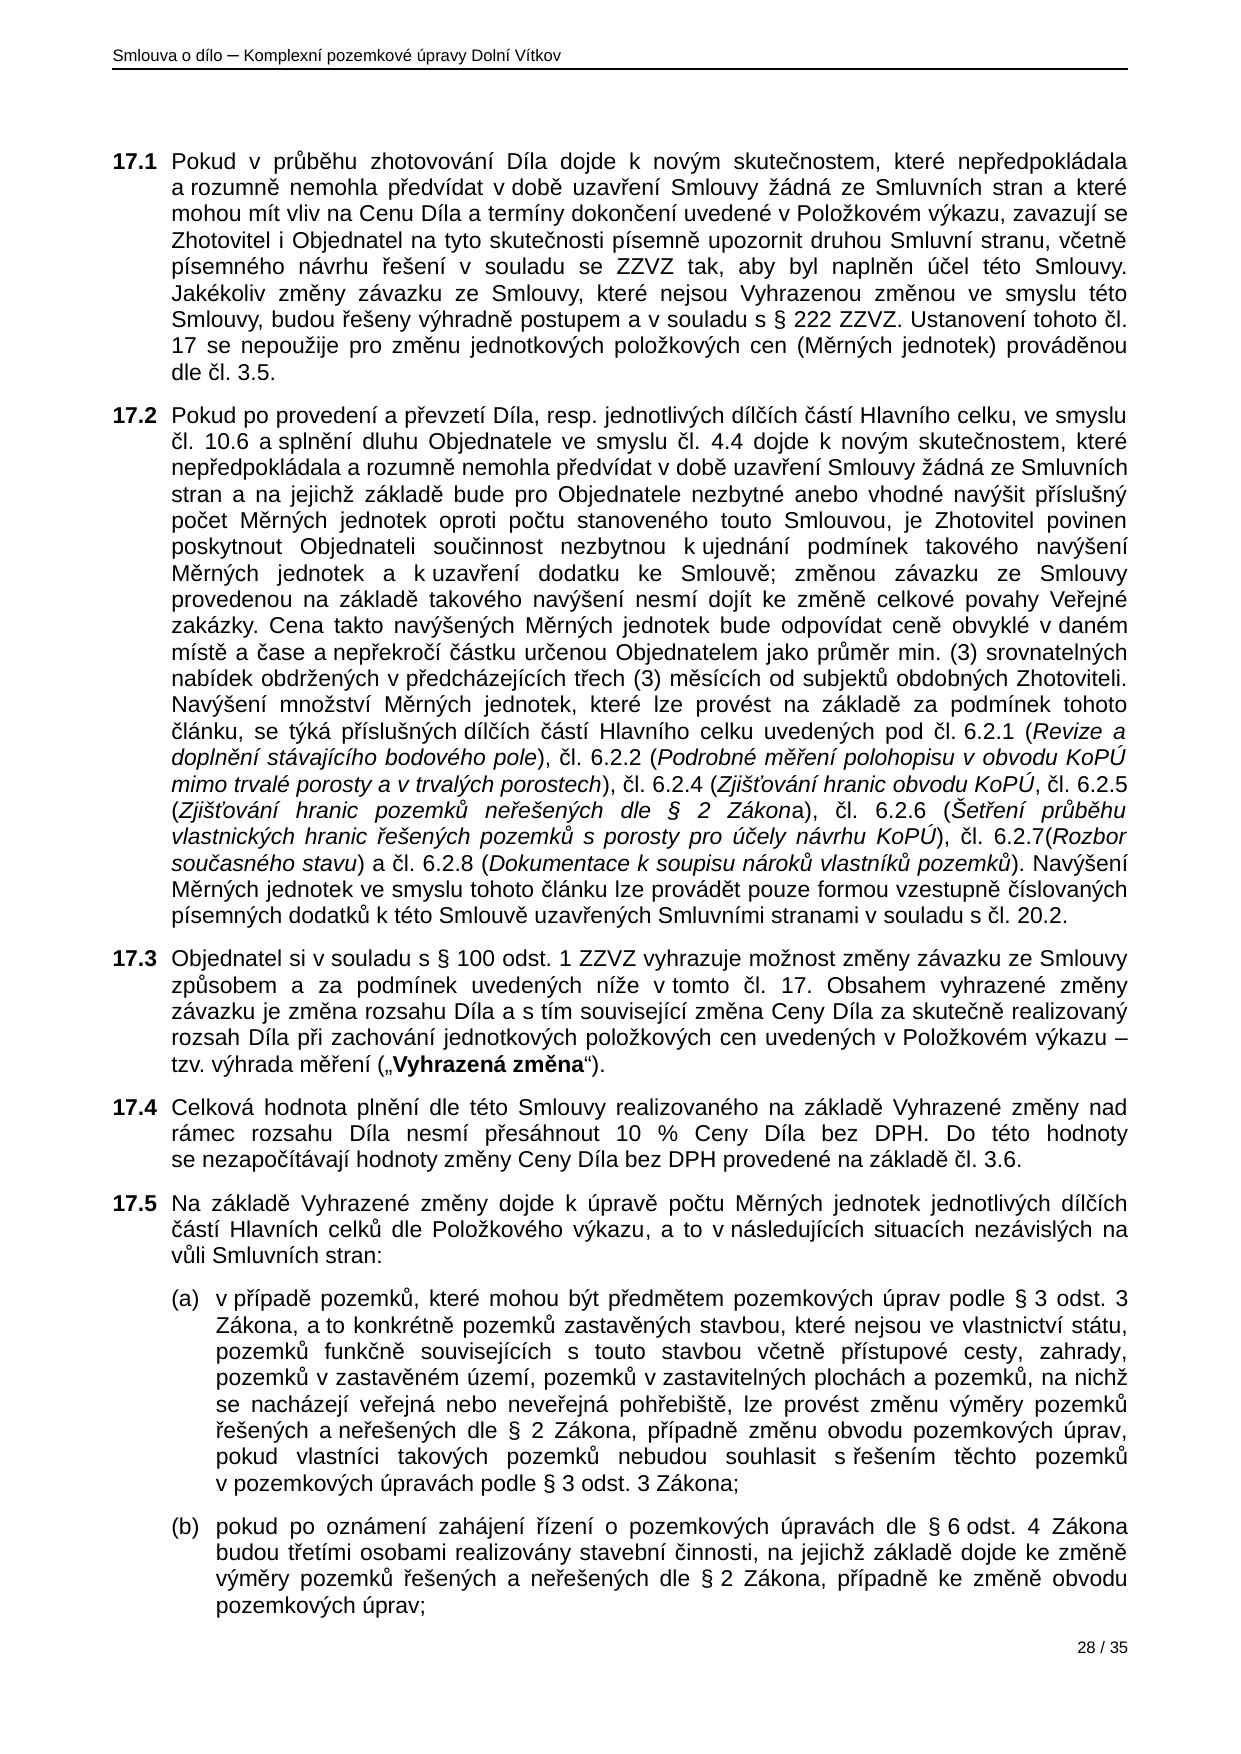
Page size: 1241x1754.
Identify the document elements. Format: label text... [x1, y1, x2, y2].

list pokud po oznámení zahájení řízení o pozemkových úpravách dle § 6 odst. 4 Zákona budou třetími osobami realizovány stavební činnosti, na jejichž základě dojde ke změně výměry pozemků řešených a neřešených dle § 2 Zákona, případně ke změně obvodu pozemkových úprav; [171, 1513, 1128, 1618]
text Pokud v průběhu zhotovování Díla dojde k novým skutečnostem, které nepředpokládala a rozumně nemohla předvídat v době uzavření Smlouvy žádná ze Smluvních stran a které mohou mít vliv na Cenu Díla a termíny dokončení uvedené v Položkovém výkazu, zavazují se Zhotovitel i Objednatel na tyto skutečnosti písemně upozornit druhou Smluvní stranu, včetně písemného návrhu řešení v souladu se ZZVZ tak, aby byl naplněn účel této Smlouvy. Jakékoliv změny závazku ze Smlouvy, které nejsou Vyhrazenou změnou ve smyslu této Smlouvy, budou řešeny výhradně postupem a v souladu s § 222 ZZVZ. Ustanovení tohoto čl. 17 se nepoužije pro změnu jednotkových položkových cen (Měrných jednotek) prováděnou dle čl. 3.6. [112, 148, 1128, 385]
list v případě pozemků, které mohou být předmětem pozemkových úprav podle § 3 odst. 3 Zákona, a to konkrétně pozemků zastavěných stavbou, které nejsou ve vlastnictví státu, pozemků funkčně souvisejících s touto stavbou včetně přístupové cesty, zahrady, pozemků v zastavěném území, pozemků v zastavitelných plochách a pozemků, na nichž se nacházejí veřejná nebo neveřejná pohřebiště, lze provést změnu výměry pozemků řešených a neřešených dle § 2 Zákona, případně změnu obvodu pozemkových úprav, pokud vlastníci takových pozemků nebudou souhlasit s řešením těchto pozemků v pozemkových úpravách podle § 3 odst. 3 Zákona; [171, 1285, 1128, 1496]
text Na základě Vyhrazené změny dojde k úpravě počtu Měrných jednotek jednotlivých dílčích částí Hlavních celků dle Položkového výkazu, a to v následujících situacích nezávislých na vůli Smluvních stran: [112, 1189, 1128, 1268]
text Pokud po provedení a převzetí Díla, resp. jednotlivých dílčích částí Hlavního celku, ve smyslu čl. 10.6 a splnění dluhu Objednatele ve smyslu čl. 4.4 dojde k novým skutečnostem, které nepředpokládala a rozumně nemohla předvídat v době uzavření Smlouvy žádná ze Smluvních stran a na jejichž základě bude pro Objednatele nezbytné anebo vhodné navýšit příslušný počet Měrných jednotek oproti počtu stanoveného touto Smlouvou, je Zhotovitel povinen poskytnout Objednateli součinnost nezbytnou k ujednání podmínek takového navýšení Měrných jednotek a k uzavření dodatku ke Smlouvě; změnou závazku ze Smlouvy provedenou na základě takového navýšení nesmí dojít ke změně celkové povahy Veřejné zakázky. Cena takto navýšených Měrných jednotek bude odpovídat ceně obvyklé v daném místě a čase a nepřekročí částku určenou Objednatelem jako průměr min. (3) srovnatelných nabídek obdržených v předcházejících třech (3) měsících od subjektů obdobných Zhotoviteli. Navýšení množství Měrných jednotek, které lze provést na základě za podmínek tohoto článku, se týká příslušných dílčích částí Hlavního celku uvedených pod čl. 6.2.1 (Revize a doplnění stávajícího bodového pole), čl. 6.2.2 (Podrobné měření polohopisu v obvodu KoPÚ mimo trvalé porosty a v trvalých porostech), čl. 6.2.4 (Zjišťování hranic obvodu KoPÚ, čl. 6.2.5 (Zjišťování hranic pozemků neřešených dle § 2 Zákona), čl. 6.2.6 (Šetření průběhu vlastnických hranic řešených pozemků s porosty pro účely návrhu KoPÚ), čl. 6.2.7(Rozbor současného stavu) a čl. 6.2.8 (Dokumentace k soupisu nároků vlastníků pozemků). Navýšení Měrných jednotek ve smyslu tohoto článku lze provádět pouze formou vzestupně číslovaných písemných dodatků k této Smlouvě uzavřených Smluvními stranami v souladu s čl. 20.2. [112, 402, 1128, 929]
text Objednatel si v souladu s § 100 odst. 1 ZZVZ vyhrazuje možnost změny závazku ze Smlouvy způsobem a za podmínek uvedených níže v tomto čl. 17. Obsahem vyhrazené změny závazku je změna rozsahu Díla a s tím související změna Ceny Díla za skutečně realizovaný rozsah Díla při zachování jednotkových položkových cen uvedených v Položkovém výkazu – tzv. výhrada měření („Vyhrazená změna“). [112, 945, 1128, 1077]
text Celková hodnota plnění dle této Smlouvy realizovaného na základě Vyhrazené změny nad rámec rozsahu Díla nesmí přesáhnout 10 % Ceny Díla bez DPH. Do této hodnoty se nezapočítávají hodnoty změny Ceny Díla bez DPH provedené na základě čl. 3.6. [112, 1094, 1128, 1173]
